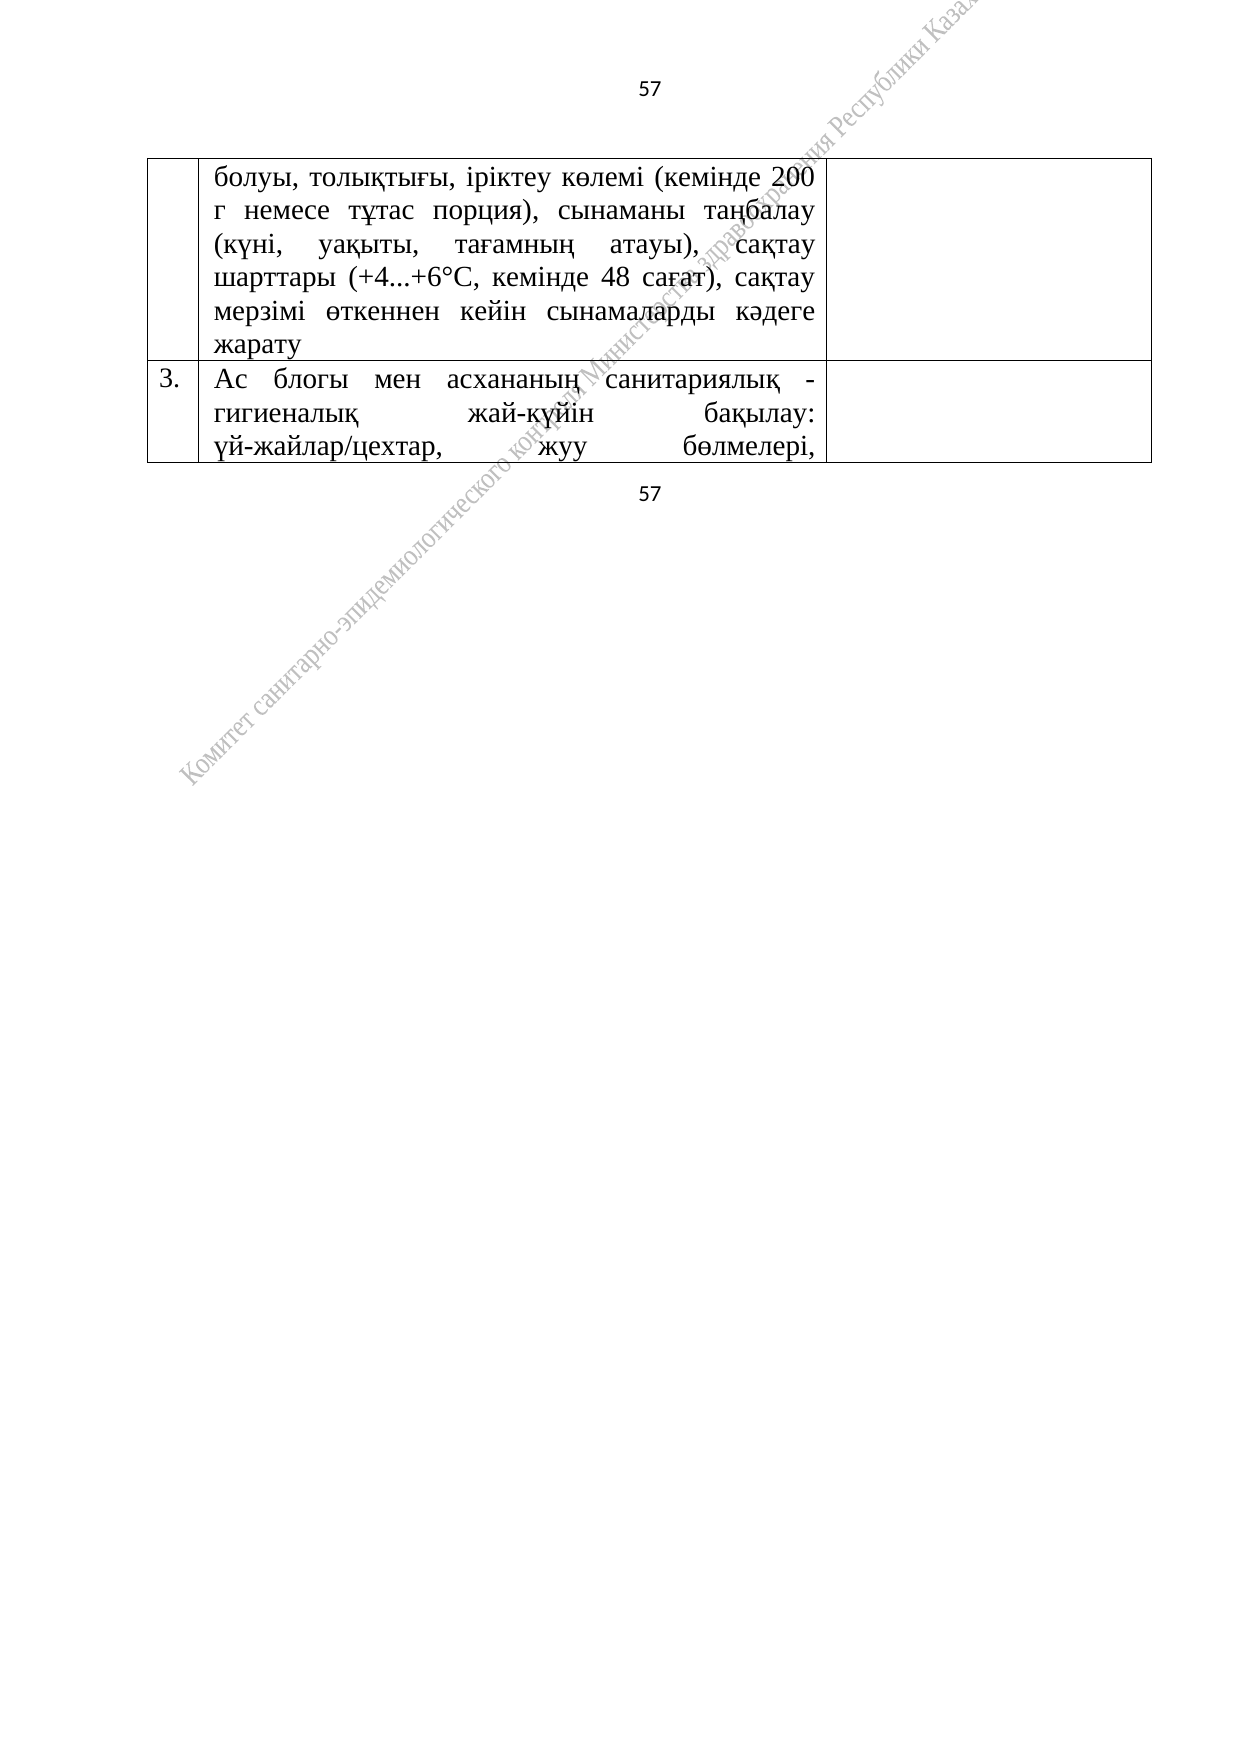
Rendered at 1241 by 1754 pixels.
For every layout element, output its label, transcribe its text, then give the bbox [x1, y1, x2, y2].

table_cell [827, 361, 1151, 462]
table_cell 2. [148, 159, 198, 360]
table_cell Тәуліктік сынамаларға бақылау жүргізу: бар болуы, толықтығы, іріктеу көлемі (кемінде 200 г немесе тұтас порция), сынаманы таңбалау (күні, уақыты, тағамның атауы), сақтау шарттары (+4...+6°С, кемінде 48 сағат), сақтау мерзімі өткеннен кейін сынамаларды кәдеге жарату [199, 159, 826, 360]
table_cell 3. [148, 361, 198, 462]
table_cell [827, 159, 1151, 360]
table_cell Ас блогы мен асхананың санитариялық - гигиеналық жай-күйін бақылау: үй-жайлар/цехтар, жуу бөлмелері, қоймалар/сақтау аймақтары, технологиялық процестің ағынын сақтау, жуу және дезинфекциялау құралдарының болуы және жай-күйі [199, 361, 826, 462]
